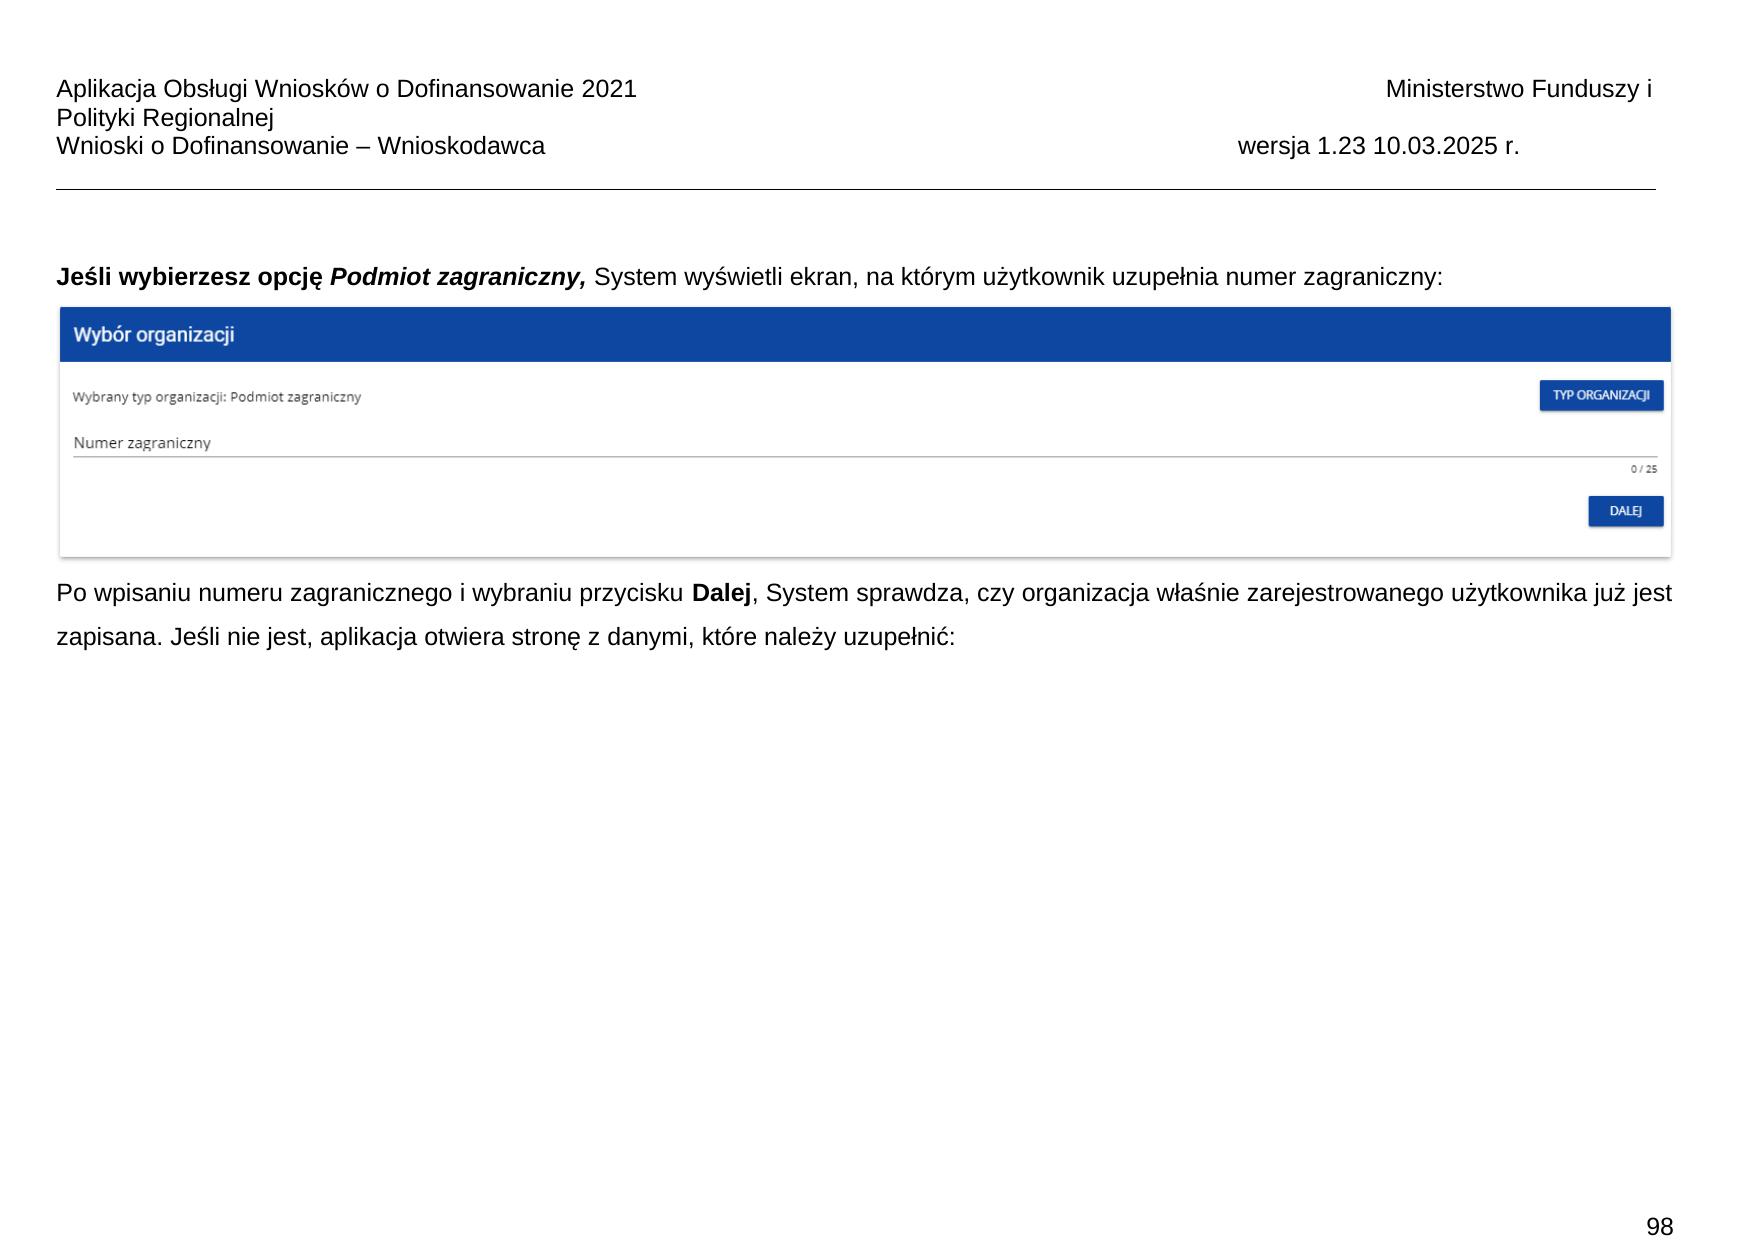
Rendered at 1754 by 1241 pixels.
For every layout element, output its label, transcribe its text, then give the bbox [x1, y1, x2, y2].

picture [56, 305, 1676, 564]
text Po wpisaniu numeru zagranicznego i wybraniu przycisku Dalej, System sprawdza, czy organizacja właśnie zarejestrowanego użytkownika już jest zapisana. Jeśli nie jest, aplikacja otwiera stronę z danymi, które należy uzupełnić: [56, 578, 1674, 650]
text Jeśli wybierzesz opcję Podmiot zagraniczny, System wyświetli ekran, na którym użytkownik uzupełnia numer zagraniczny: [56, 262, 1674, 291]
